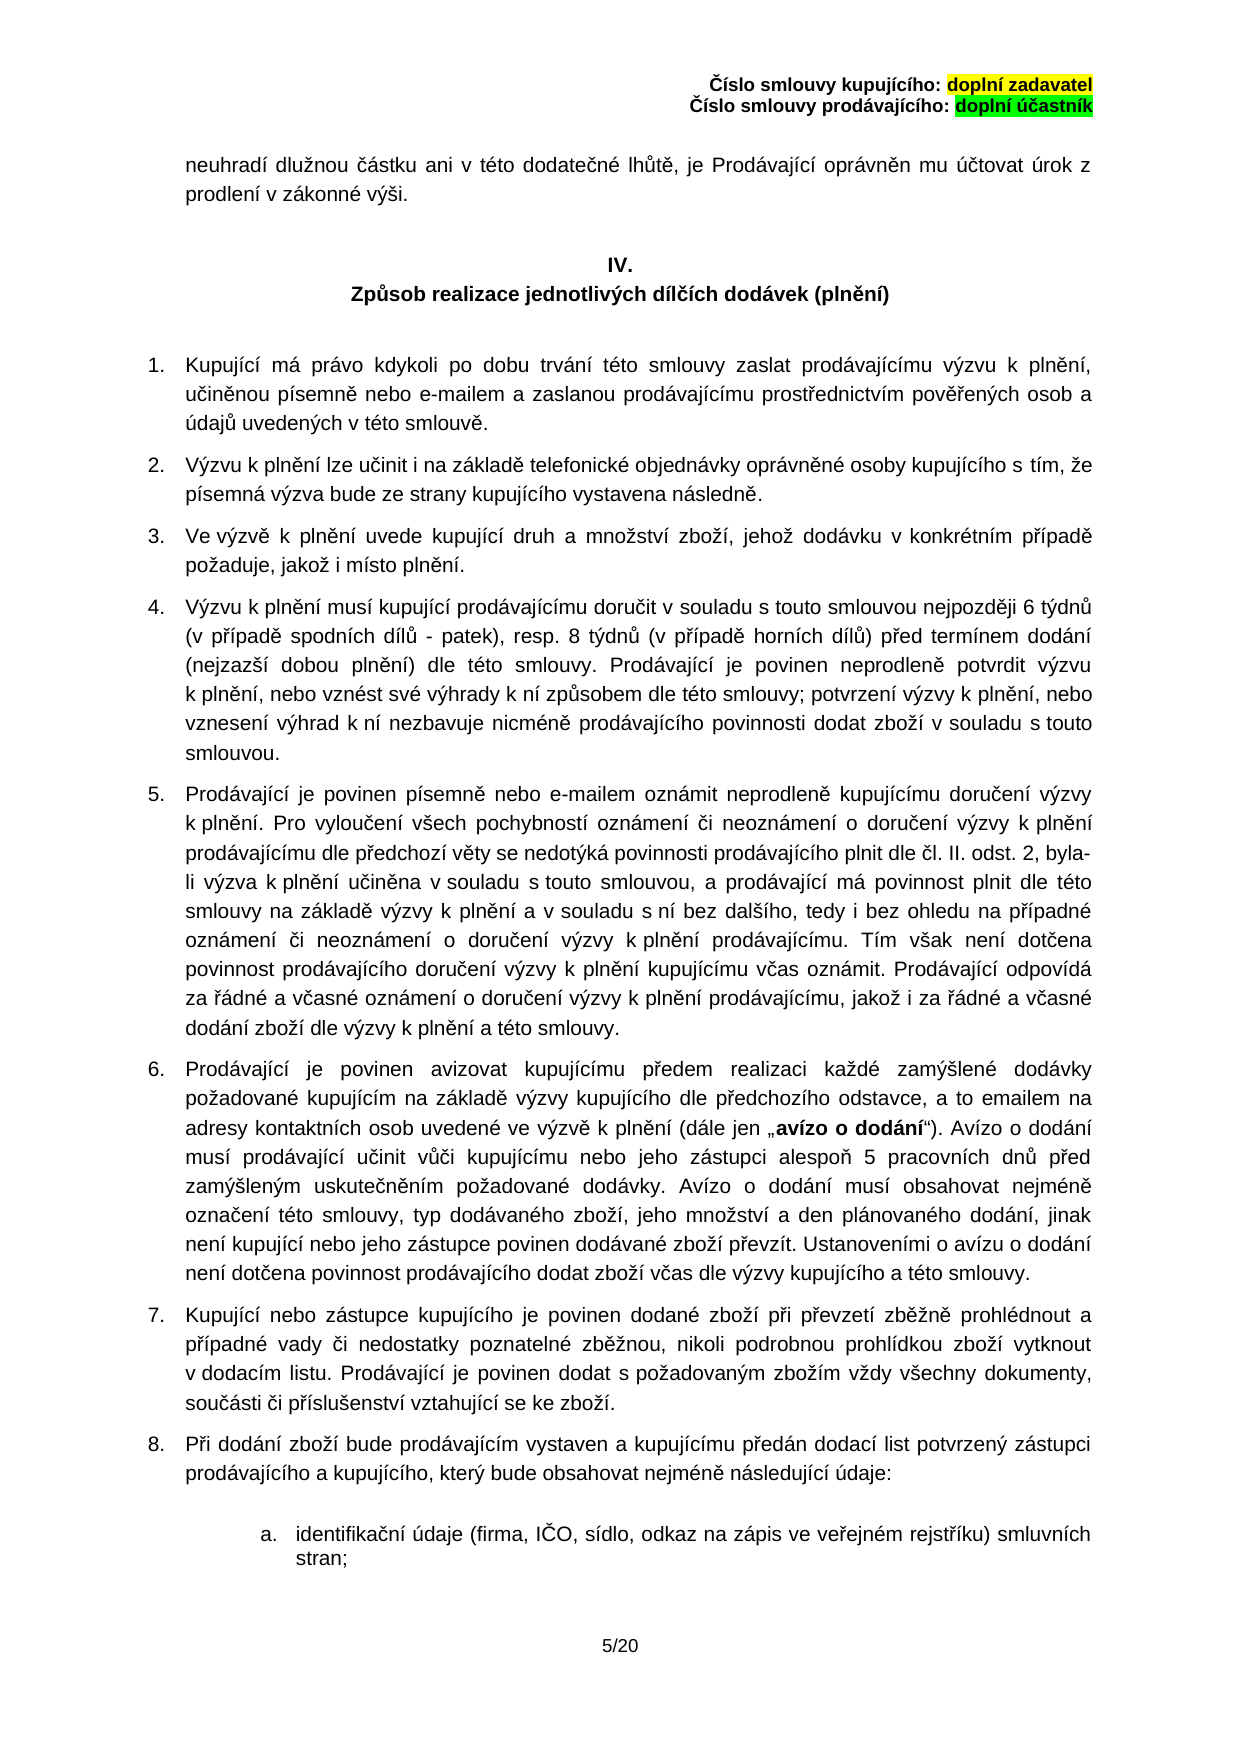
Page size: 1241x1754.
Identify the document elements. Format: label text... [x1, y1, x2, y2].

text Prodávající je povinen písemně nebo e-mailem oznámit neprodleně kupujícímu doručení výzvy k plnění. Pro vyloučení všech pochybností oznámení či neoznámení o doručení výzvy k plnění prodávajícímu dle předchozí věty se nedotýká povinnosti prodávajícího plnit dle čl. II. odst. 2, byla-li výzva k plnění učiněna v souladu s touto smlouvou, a prodávající má povinnost plnit dle této smlouvy na základě výzvy k plnění a v souladu s ní bez dalšího, tedy i bez ohledu na případné oznámení či neoznámení o doručení výzvy k plnění prodávajícímu. Tím však není dotčena povinnost prodávajícího doručení výzvy k plnění kupujícímu včas oznámit. Prodávající odpovídá za řádné a včasné oznámení o doručení výzvy k plnění prodávajícímu, jakož i za řádné a včasné dodání zboží dle výzvy k plnění a této smlouvy. [148, 777, 1093, 1039]
list Výzvu k plnění lze učinit i na základě telefonické objednávky oprávněné osoby kupujícího s tím, že písemná výzva bude ze strany kupujícího vystavena následně. [148, 448, 1093, 506]
list Kupující má právo kdykoli po dobu trvání této smlouvy zaslat prodávajícímu výzvu k plnění, učiněnou písemně nebo e-mailem a zaslanou prodávajícímu prostřednictvím pověřených osob a údajů uvedených v této smlouvě. [148, 348, 1093, 435]
text Ve výzvě k plnění uvede kupující druh a množství zboží, jehož dodávku v konkrétním případě požaduje, jakož i místo plnění. [148, 518, 1093, 577]
text Způsob realizace jednotlivých dílčích dodávek (plnění) [148, 277, 1093, 306]
text Při dodání zboží bude prodávajícím vystaven a kupujícímu předán dodací list potvrzený zástupci prodávajícího a kupujícího, který bude obsahovat nejméně následující údaje: [148, 1427, 1093, 1485]
text IV. [148, 248, 1093, 277]
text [148, 148, 1093, 206]
text Výzvu k plnění musí kupující prodávajícímu doručit v souladu s touto smlouvou nejpozději 6 týdnů (v případě spodních dílů - patek), resp. 8 týdnů (v případě horních dílů) před termínem dodání (nejzazší dobou plnění) dle této smlouvy. Prodávající je povinen neprodleně potvrdit výzvu k plnění, nebo vznést své výhrady k ní způsobem dle této smlouvy; potvrzení výzvy k plnění, nebo vznesení výhrad k ní nezbavuje nicméně prodávajícího povinnosti dodat zboží v souladu s touto smlouvou. [148, 589, 1093, 764]
list identifikační údaje (firma, IČO, sídlo, odkaz na zápis ve veřejném rejstříku) smluvních stran; [260, 1522, 1093, 1569]
text Prodávající je povinen avizovat kupujícímu předem realizaci každé zamýšlené dodávky požadované kupujícím na základě výzvy kupujícího dle předchozího odstavce, a to emailem na adresy kontaktních osob uvedené ve výzvě k plnění (dále jen „avízo o dodání“). Avízo o dodání musí prodávající učinit vůči kupujícímu nebo jeho zástupci alespoň 5 pracovních dnů před zamýšleným uskutečněním požadované dodávky. Avízo o dodání musí obsahovat nejméně označení této smlouvy, typ dodávaného zboží, jeho množství a den plánovaného dodání, jinak není kupující nebo jeho zástupce povinen dodávané zboží převzít. Ustanoveními o avízu o dodání není dotčena povinnost prodávajícího dodat zboží včas dle výzvy kupujícího a této smlouvy. [148, 1052, 1093, 1285]
text Kupující nebo zástupce kupujícího je povinen dodané zboží při převzetí zběžně prohlédnout a případné vady či nedostatky poznatelné zběžnou, nikoli podrobnou prohlídkou zboží vytknout v dodacím listu. Prodávající je povinen dodat s požadovaným zbožím vždy všechny dokumenty, součásti či příslušenství vztahující se ke zboží. [148, 1298, 1093, 1414]
